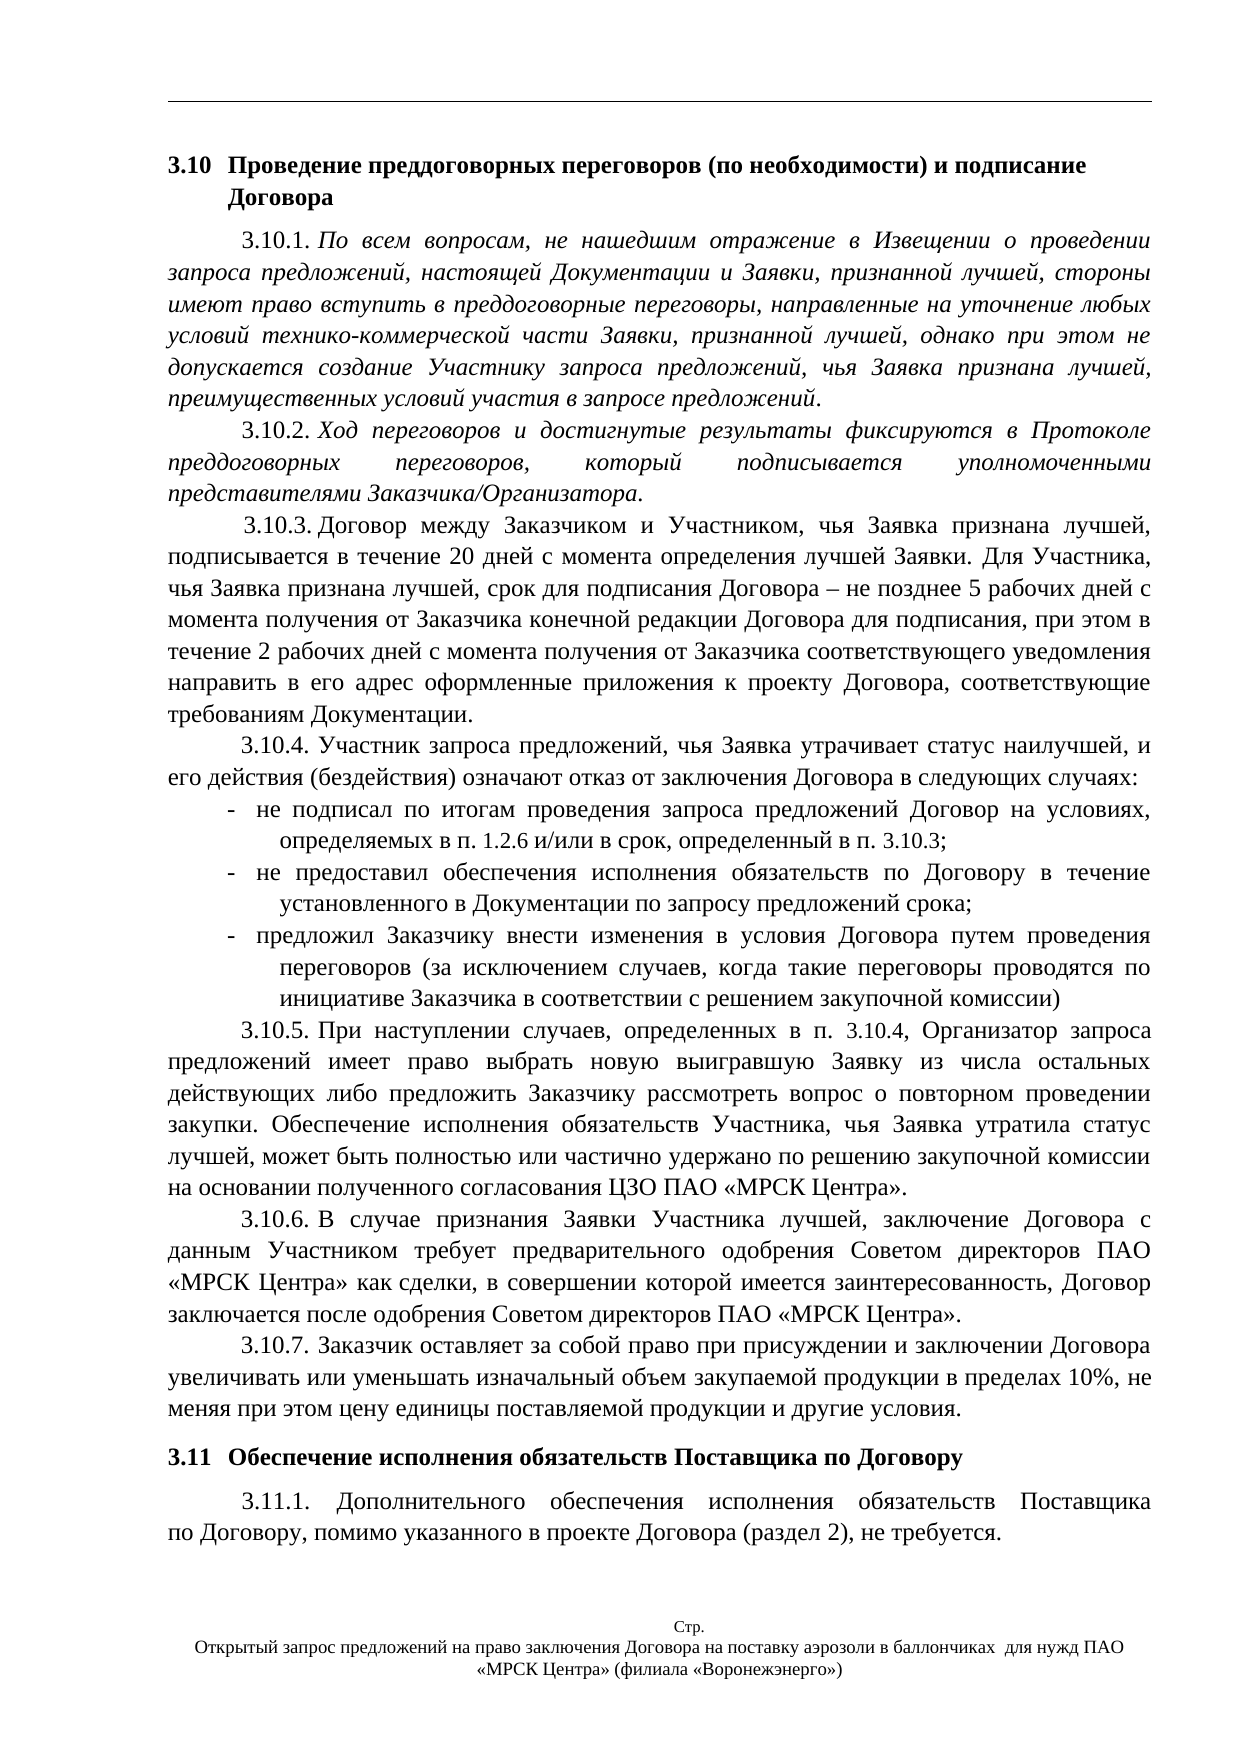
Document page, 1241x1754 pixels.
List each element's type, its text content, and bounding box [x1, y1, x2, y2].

list Договор между Заказчиком и Участником, чья Заявка признана лучшей, подписывается в течение 20 дней с момента определения лучшей Заявки. Для Участника, чья Заявка признана лучшей, срок для подписания Договора – не позднее 5 рабочих дней с момента получения от Заказчика конечной редакции Договора для подписания, при этом в течение 2 рабочих дней с момента получения от Заказчика соответствующего уведомления направить в его адрес оформленные приложения к проекту Договора, соответствующие требованиям Документации. [168, 510, 1152, 728]
list По всем вопросам, не нашедшим отражение в Извещении о проведении запроса предложений, настоящей Документации и Заявки, признанной лучшей, стороны имеют право вступить в преддоговорные переговоры, направленные на уточнение любых условий технико-коммерческой части Заявки, признанной лучшей, однако при этом не допускается создание Участнику запроса предложений, чья Заявка признана лучшей, преимущественных условий участия в запросе предложений. [168, 226, 1152, 412]
list Участник запроса предложений, чья Заявка утрачивает статус наилучшей, и его действия (бездействия) означают отказ от заключения Договора в следующих случаях: [168, 731, 1152, 791]
list При наступлении случаев, определенных в п. 3.10.4, Организатор запроса предложений имеет право выбрать новую выигравшую Заявку из числа остальных действующих либо предложить Заказчику рассмотреть вопрос о повторном проведении закупки. Обеспечение исполнения обязательств Участника, чья Заявка утратила статус лучшей, может быть полностью или частично удержано по решению закупочной комиссии на основании полученного согласования ЦЗО ПАО «МРСК Центра». [168, 1015, 1152, 1201]
list Заказчик оставляет за собой право при присуждении и заключении Договора увеличивать или уменьшать изначальный объем закупаемой продукции в пределах 10%, не меняя при этом цену единицы поставляемой продукции и другие условия. [168, 1330, 1152, 1422]
list Дополнительного обеспечения исполнения обязательств Поставщика по Договору, помимо указанного в проекте Договора (раздел 2), не требуется. [168, 1486, 1152, 1546]
list Ход переговоров и достигнутые результаты фиксируются в Протоколе преддоговорных переговоров, который подписывается уполномоченными представителями Заказчика/Организатора. [168, 415, 1152, 507]
list предложил Заказчику внести изменения в условия Договора путем проведения переговоров (за исключением случаев, когда такие переговоры проводятся по инициативе Заказчика в соответствии с решением закупочной комиссии) [227, 920, 1152, 1012]
list не предоставил обеспечения исполнения обязательств по Договору в течение установленного в Документации по запросу предложений срока; [227, 857, 1152, 917]
subtitle Обеспечение исполнения обязательств Поставщика по Договору [168, 1442, 1152, 1470]
subtitle Проведение преддоговорных переговоров (по необходимости) и подписание Договора [168, 150, 1152, 210]
list не подписал по итогам проведения запроса предложений Договор на условиях, определяемых в п. 1.2.6 и/или в срок, определенный в п. 3.10.3; [227, 794, 1152, 854]
list В случае признания Заявки Участника лучшей, заключение Договора с данным Участником требует предварительного одобрения Советом директоров ПАО «МРСК Центра» как сделки, в совершении которой имеется заинтересованность, Договор заключается после одобрения Советом директоров ПАО «МРСК Центра». [168, 1204, 1152, 1327]
